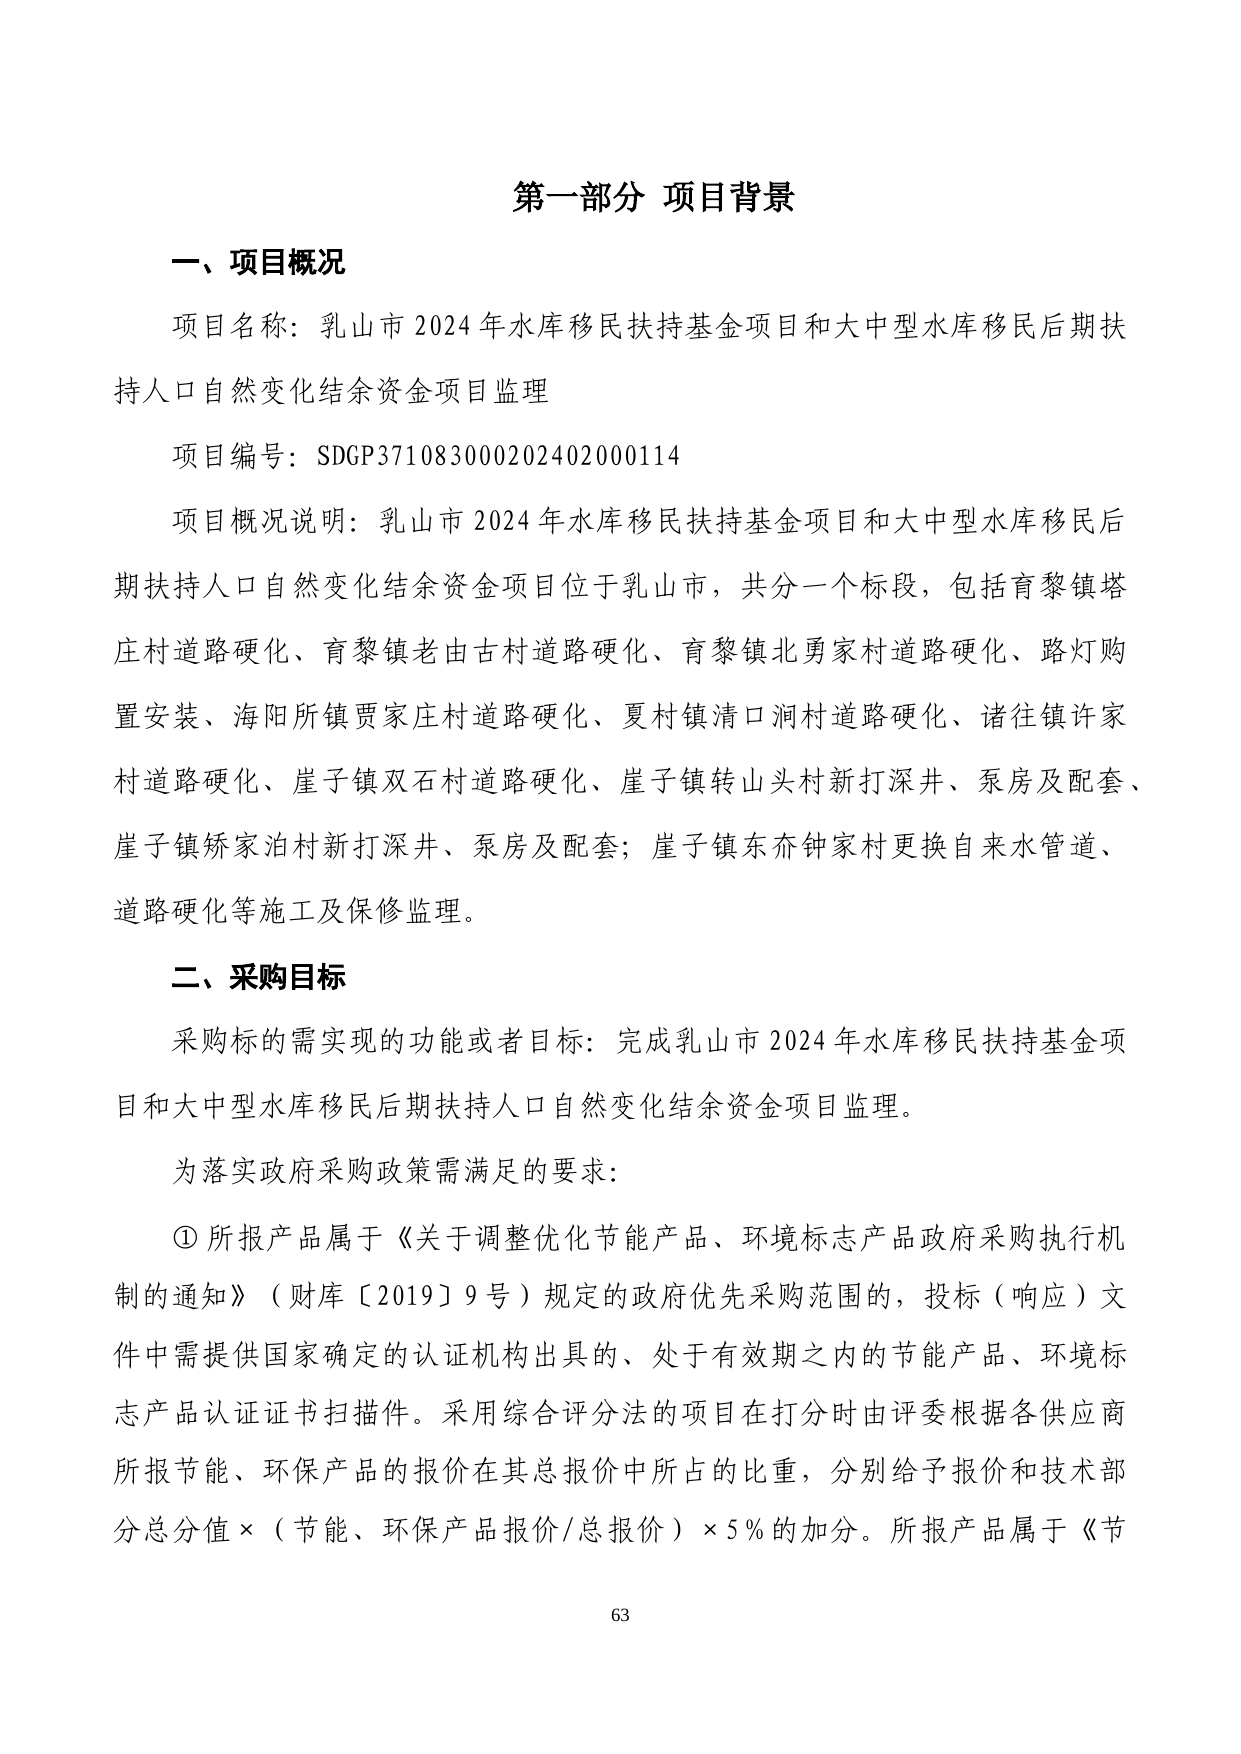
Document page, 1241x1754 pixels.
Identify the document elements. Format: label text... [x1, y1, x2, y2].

text 二、采购目标 [112, 942, 1128, 1007]
list 采购标的需实现的功能或者目标：完成乳山市2024年水库移民扶持基金项目和大中型水库移民后期扶持人口自然变化结余资金项目监理。 [112, 1007, 1128, 1137]
text 第一部分 项目背景 [112, 162, 1128, 227]
list 为落实政府采购政策需满足的要求： [112, 1137, 1128, 1202]
text 项目概况说明：乳山市2024年水库移民扶持基金项目和大中型水库移民后期扶持人口自然变化结余资金项目位于乳山市，共分一个标段，包括育黎镇塔庄村道路硬化、育黎镇老由古村道路硬化、育黎镇北勇家村道路硬化、路灯购置安装、海阳所镇贾家庄村道路硬化、夏村镇清口涧村道路硬化、诸往镇许家村道路硬化、崖子镇双石村道路硬化、崖子镇转山头村新打深井、泵房及配套、崖子镇矫家泊村新打深井、泵房及配套；崖子镇东夼钟家村更换自来水管道、道路硬化等施工及保修监理。 [112, 487, 1128, 942]
text 项目编号：SDGP371083000202402000114 [112, 422, 1128, 487]
text 项目名称：乳山市2024年水库移民扶持基金项目和大中型水库移民后期扶持人口自然变化结余资金项目监理 [112, 292, 1128, 422]
text 一、项目概况 [112, 227, 1128, 292]
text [112, 1202, 1128, 1552]
